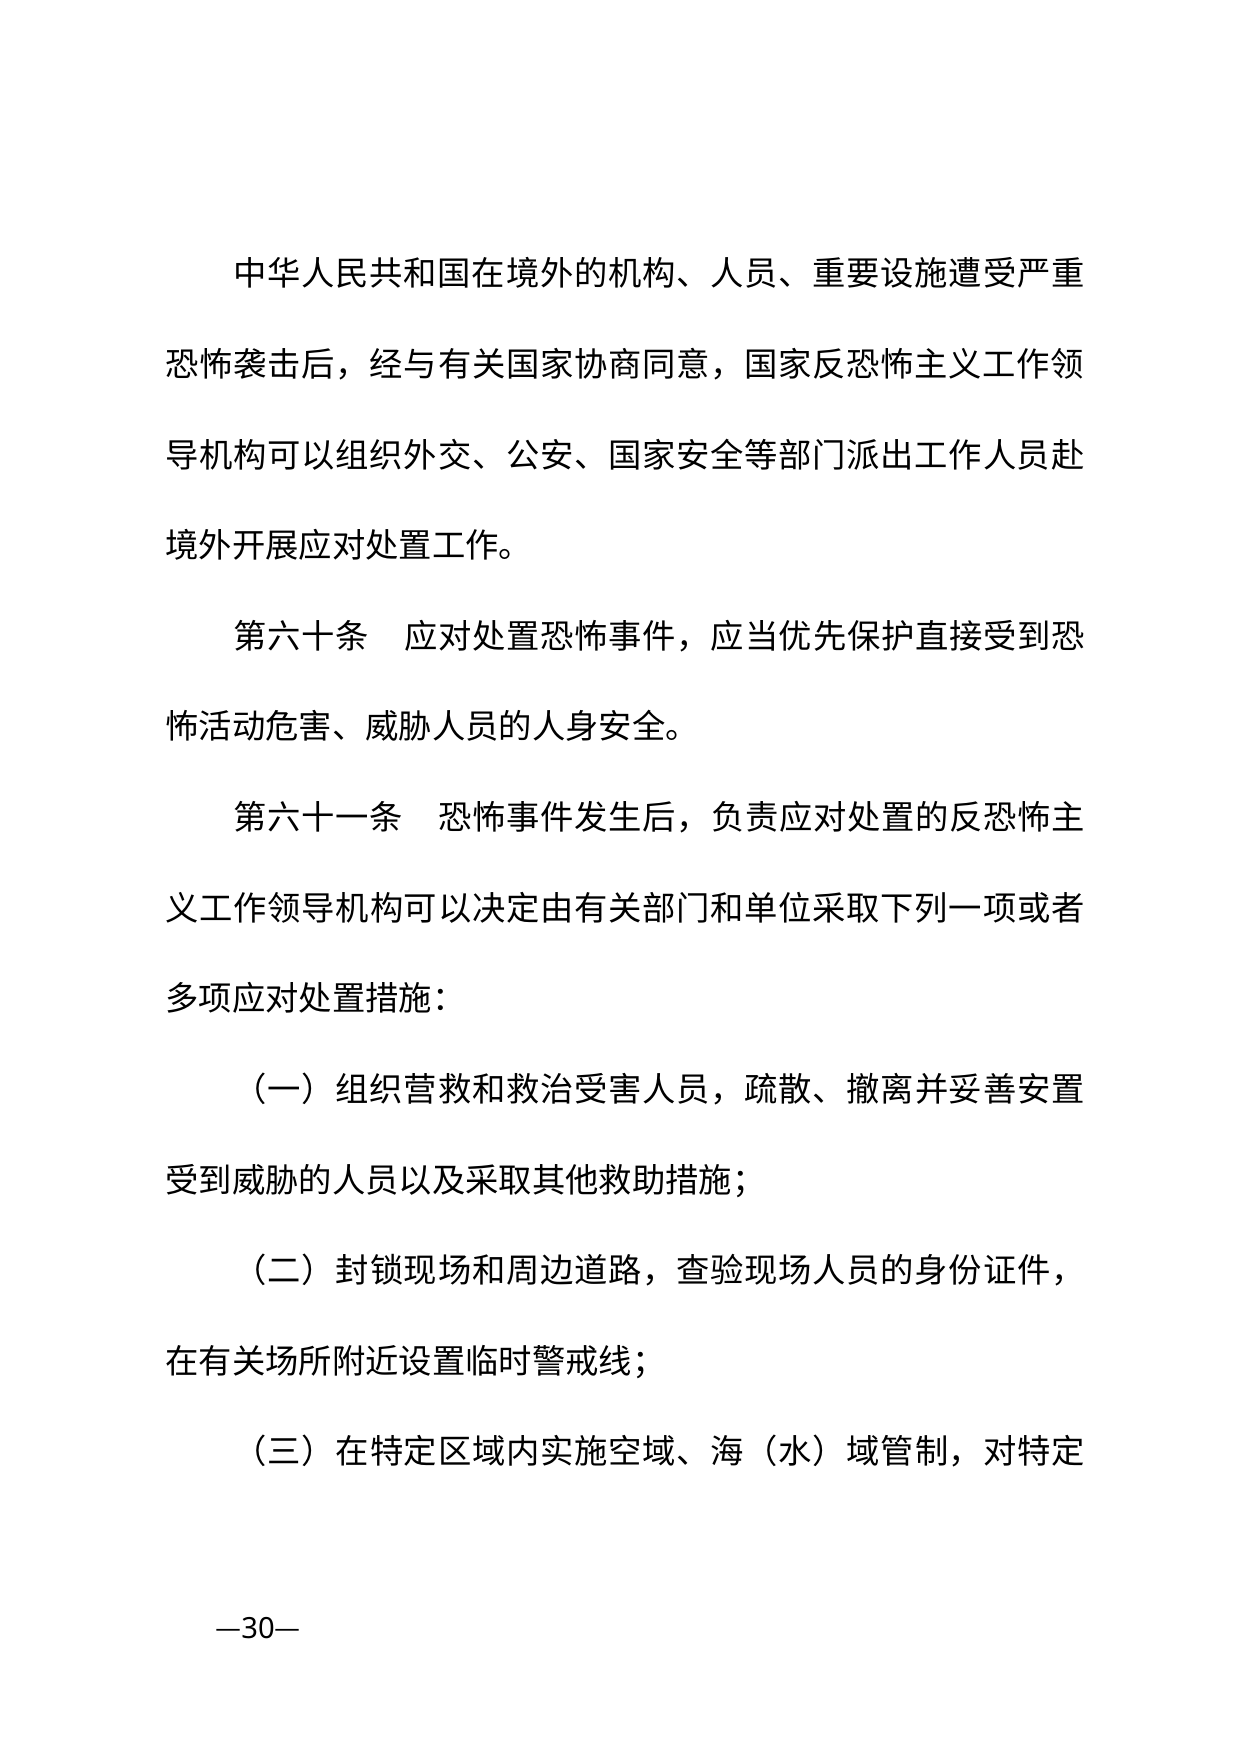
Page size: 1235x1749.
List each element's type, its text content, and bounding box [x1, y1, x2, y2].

text 中华人民共和国在境外的机构、人员、重要设施遭受严重恐怖袭击后，经与有关国家协商同意，国家反恐怖主义工作领导机构可以组织外交、公安、国家安全等部门派出工作人员赴境外开展应对处置工作。 [165, 226, 1087, 588]
text （二）封锁现场和周边道路，查验现场人员的身份证件，在有关场所附近设置临时警戒线； [165, 1223, 1087, 1404]
text （一）组织营救和救治受害人员，疏散、撤离并妥善安置受到威胁的人员以及采取其他救助措施； [165, 1042, 1087, 1223]
text 第六十一条 恐怖事件发生后，负责应对处置的反恐怖主义工作领导机构可以决定由有关部门和单位采取下列一项或者多项应对处置措施： [165, 770, 1087, 1042]
text 第六十条 应对处置恐怖事件，应当优先保护直接受到恐怖活动危害、威胁人员的人身安全。 [165, 588, 1087, 770]
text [165, 1404, 1087, 1495]
